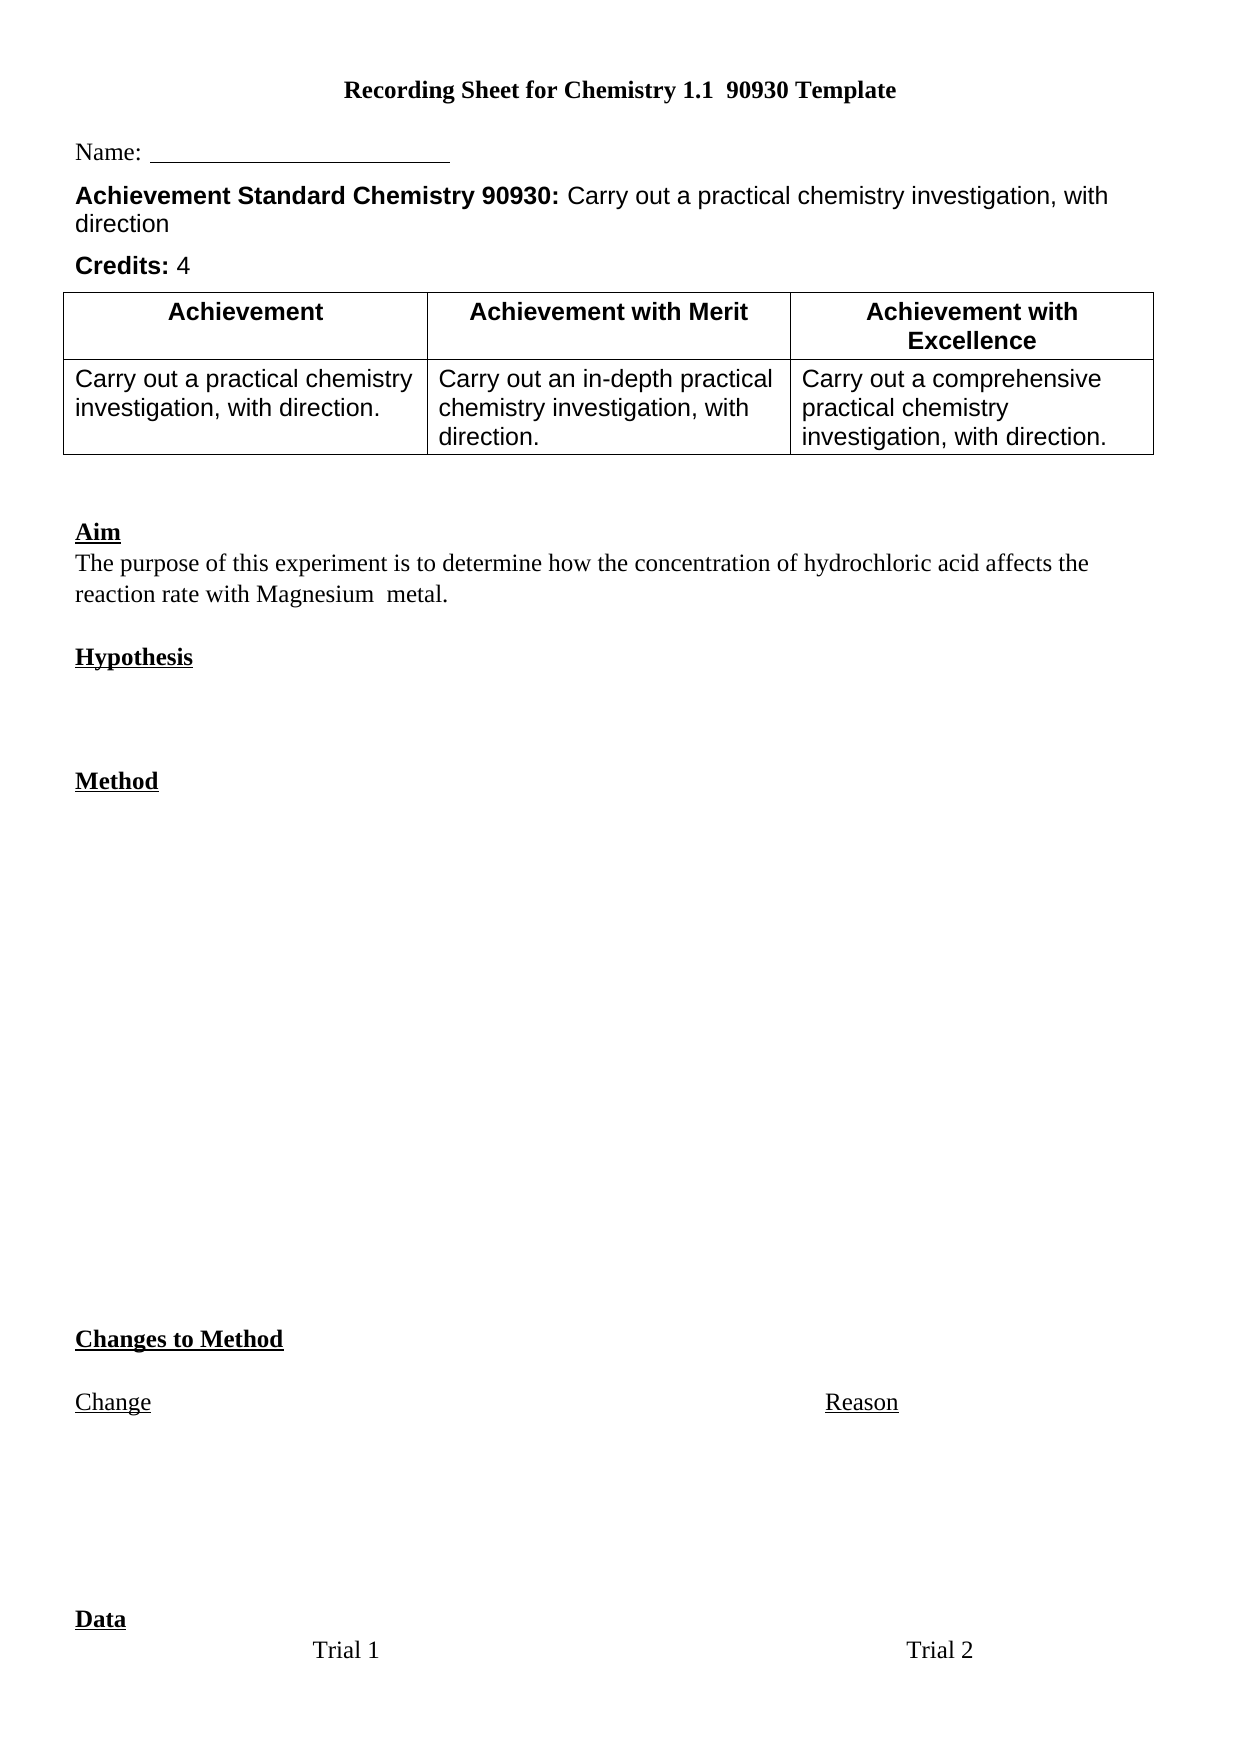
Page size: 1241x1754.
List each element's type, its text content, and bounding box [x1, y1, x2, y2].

table_cell Carry out a practical chemistry investigation, with direction. [64, 360, 427, 454]
text Credits: 4 [75, 251, 1165, 279]
table_header Achievement [64, 293, 427, 359]
text Changes to Method [75, 1324, 1165, 1353]
text Aim [75, 517, 1165, 546]
text Name: [75, 137, 1165, 166]
table_cell Carry out an in-depth practical chemistry investigation, with direction. [428, 360, 790, 454]
text Change Reason [75, 1387, 1165, 1415]
text Trial 1 Trial 2 [225, 1635, 1165, 1664]
table_cell Carry out a comprehensive practical chemistry investigation, with direction. [791, 360, 1153, 454]
text Achievement Standard Chemistry 90930: Carry out a practical chemistry investigation, with direction [75, 181, 1165, 238]
text Method [75, 766, 1165, 794]
table_header Achievement with Excellence [791, 293, 1153, 359]
table_header Achievement with Merit [428, 293, 790, 359]
text Hypothesis [75, 642, 1165, 670]
text Recording Sheet for Chemistry 1.1 90930 Template [75, 75, 1165, 104]
text The purpose of this experiment is to determine how the concentration of hydrochloric acid affects the reaction rate with Magnesium metal. [75, 548, 1165, 608]
text Data [75, 1604, 1165, 1633]
